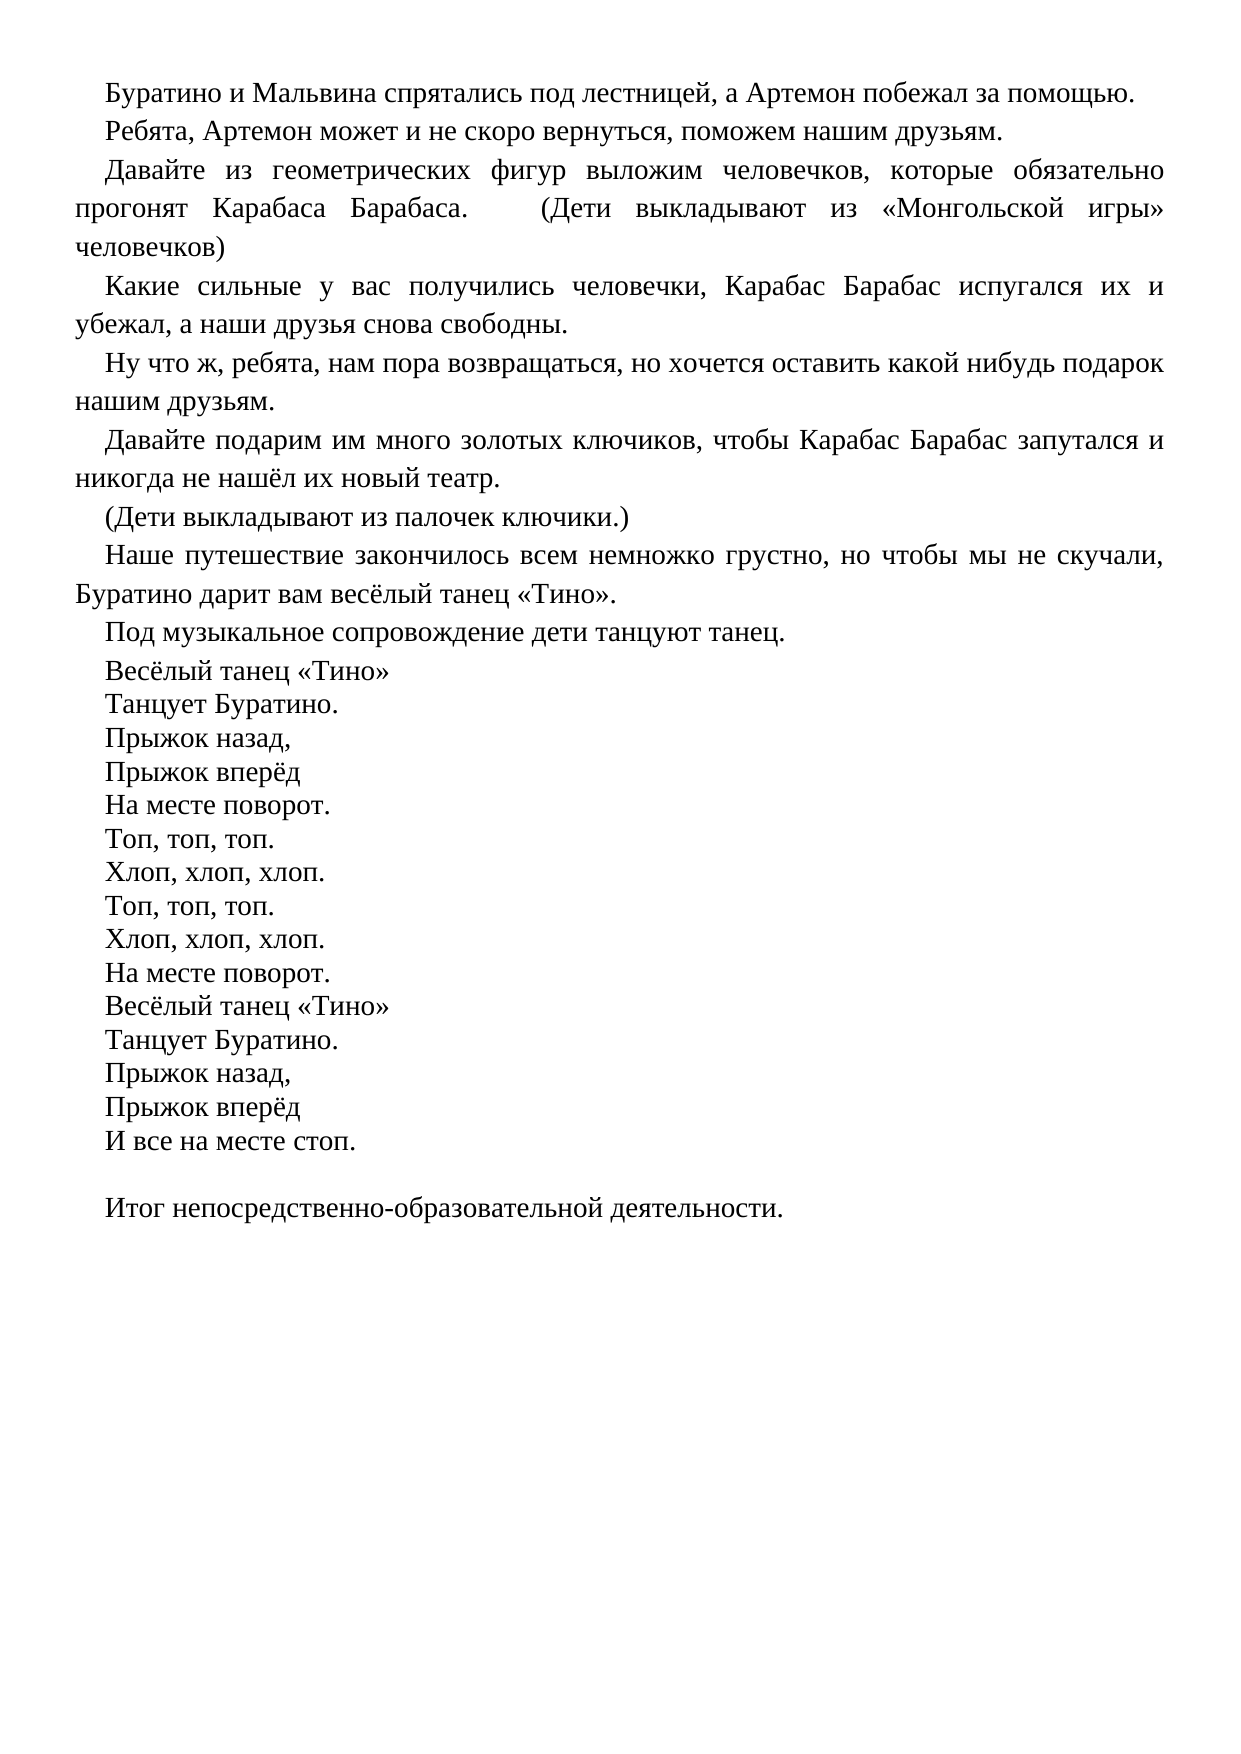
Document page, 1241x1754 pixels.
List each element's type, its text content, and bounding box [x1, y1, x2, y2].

text Давайте из геометрических фигур выложим человечков, которые обязательно прогонят Карабаса Барабаса. (Дети выкладывают из «Монгольской игры» человечков) [75, 152, 1165, 263]
text Танцует Буратино. [75, 687, 1165, 720]
text И все на месте стоп. [75, 1123, 1165, 1156]
text Хлоп, хлоп, хлоп. [75, 921, 1165, 955]
text Прыжок вперёд [75, 1089, 1165, 1123]
text Весёлый танец «Тино» [75, 653, 1165, 687]
text Под музыкальное сопровождение дети танцуют танец. [75, 614, 1165, 648]
text Ну что ж, ребята, нам пора возвращаться, но хочется оставить какой нибудь подарок нашим друзьям. [75, 345, 1165, 417]
text На месте поворот. [75, 787, 1165, 821]
text Итог непосредственно-образовательной деятельности. [75, 1190, 1165, 1223]
text (Дети выкладывают из палочек ключики.) [75, 499, 1165, 532]
text Прыжок вперёд [75, 754, 1165, 787]
text Какие сильные у вас получились человечки, Карабас Барабас испугался их и убежал, а наши друзья снова свободны. [75, 268, 1165, 340]
text Прыжок назад, [75, 1056, 1165, 1089]
text На месте поворот. [75, 955, 1165, 988]
text Весёлый танец «Тино» [75, 988, 1165, 1022]
text Буратино и Мальвина спрятались под лестницей, а Артемон побежал за помощью. [75, 75, 1165, 108]
text Хлоп, хлоп, хлоп. [75, 854, 1165, 888]
text Наше путешествие закончилось всем немножко грустно, но чтобы мы не скучали, Буратино дарит вам весёлый танец «Тино». [75, 537, 1165, 609]
text Ребята, Артемон может и не скоро вернуться, поможем нашим друзьям. [75, 113, 1165, 147]
text Танцует Буратино. [75, 1022, 1165, 1056]
text Топ, топ, топ. [75, 821, 1165, 854]
text Давайте подарим им много золотых ключиков, чтобы Карабас Барабас запутался и никогда не нашёл их новый театр. [75, 422, 1165, 494]
text Прыжок назад, [75, 720, 1165, 754]
text Топ, топ, топ. [75, 888, 1165, 921]
